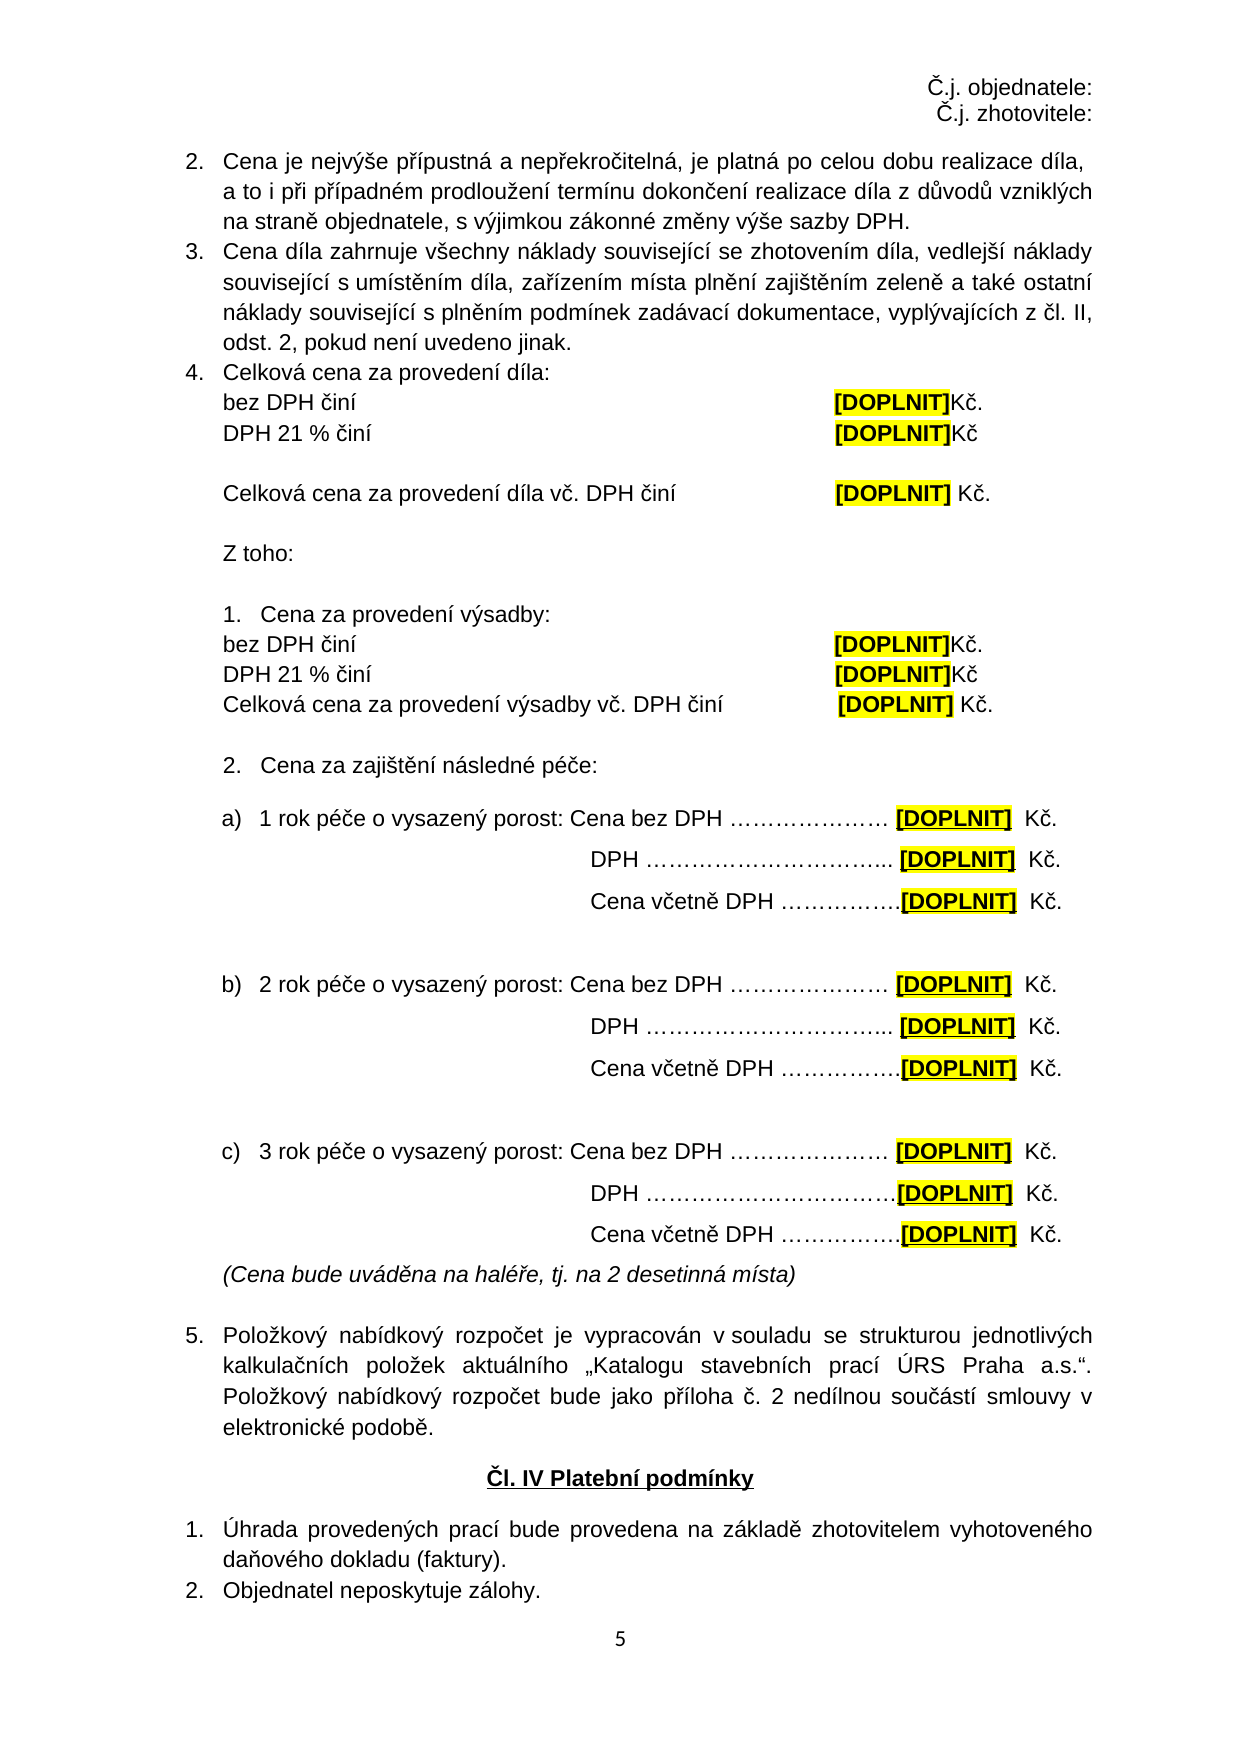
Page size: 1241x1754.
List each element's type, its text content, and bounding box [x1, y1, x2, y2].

list (Cena bude uváděna na haléře, tj. na 2 desetinná místa) [223, 1261, 1093, 1287]
text Cena včetně DPH …………….[DOPLNIT] Kč. [148, 1219, 1093, 1249]
list Cena je nejvýše přípustná a nepřekročitelná, je platná po celou dobu realizace díla, a to i při případném prodloužení termínu dokončení realizace díla z důvodů vzniklých na straně objednatele, s výjimkou zákonné změny výše sazby DPH. [185, 148, 1093, 234]
list 1 rok péče o vysazený porost: Cena bez DPH ………………… [DOPLNIT] Kč. [221, 803, 1093, 832]
list Položkový nabídkový rozpočet je vypracován v souladu se strukturou jednotlivých kalkulačních položek aktuálního „Katalogu stavebních prací ÚRS Praha a.s.“. Položkový nabídkový rozpočet bude jako příloha č. 2 nedílnou součástí smlouvy v elektronické podobě. [185, 1322, 1093, 1441]
list DPH 21 % činí [DOPLNIT]Kč [223, 419, 1093, 476]
list bez DPH činí [DOPLNIT]Kč. [223, 631, 834, 657]
list DPH 21 % činí [DOPLNIT]Kč Celková cena za provedení výsadby vč. DPH činí [DOPLNIT] Kč. [223, 661, 1093, 718]
list Cena díla zahrnuje všechny náklady související se zhotovením díla, vedlejší náklady související s umístěním díla, zařízením místa plnění zajištěním zeleně a také ostatní náklady související s plněním podmínek zadávací dokumentace, vyplývajících z čl. II, odst. 2, pokud není uvedeno jinak. [185, 238, 1093, 355]
list 2 rok péče o vysazený porost: Cena bez DPH ………………… [DOPLNIT] Kč. [221, 969, 1093, 999]
text DPH ……………………………[DOPLNIT] Kč. [148, 1178, 1093, 1207]
list 3 rok péče o vysazený porost: Cena bez DPH ………………… [DOPLNIT] Kč. [221, 1136, 1093, 1165]
list Objednatel neposkytuje zálohy. [185, 1577, 1093, 1603]
text Cena včetně DPH …………….[DOPLNIT] Kč. [148, 1053, 1093, 1082]
list Z toho: [223, 540, 1093, 567]
list Úhrada provedených prací bude provedena na základě zhotovitelem vyhotoveného daňového dokladu (faktury). [185, 1516, 1093, 1573]
list Cena za zajištění následné péče: [223, 752, 1093, 778]
text DPH …………………………... [DOPLNIT] Kč. [148, 1011, 1093, 1040]
list bez DPH činí [DOPLNIT]Kč. [950, 389, 1093, 416]
text Čl. IV Platební podmínky [148, 1465, 1093, 1492]
text Cena včetně DPH …………….[DOPLNIT] Kč. [148, 886, 1093, 915]
list bez DPH činí [DOPLNIT]Kč. [223, 389, 834, 416]
list bez DPH činí [DOPLNIT]Kč. [950, 631, 1093, 657]
text DPH …………………………... [DOPLNIT] Kč. [148, 844, 1093, 874]
list Celková cena za provedení díla: [185, 359, 1093, 385]
list Cena za provedení výsadby: [223, 601, 1093, 627]
list Celková cena za provedení díla vč. DPH činí [DOPLNIT] Kč. [951, 480, 1093, 506]
list Celková cena za provedení díla vč. DPH činí [DOPLNIT] Kč. [223, 480, 835, 506]
